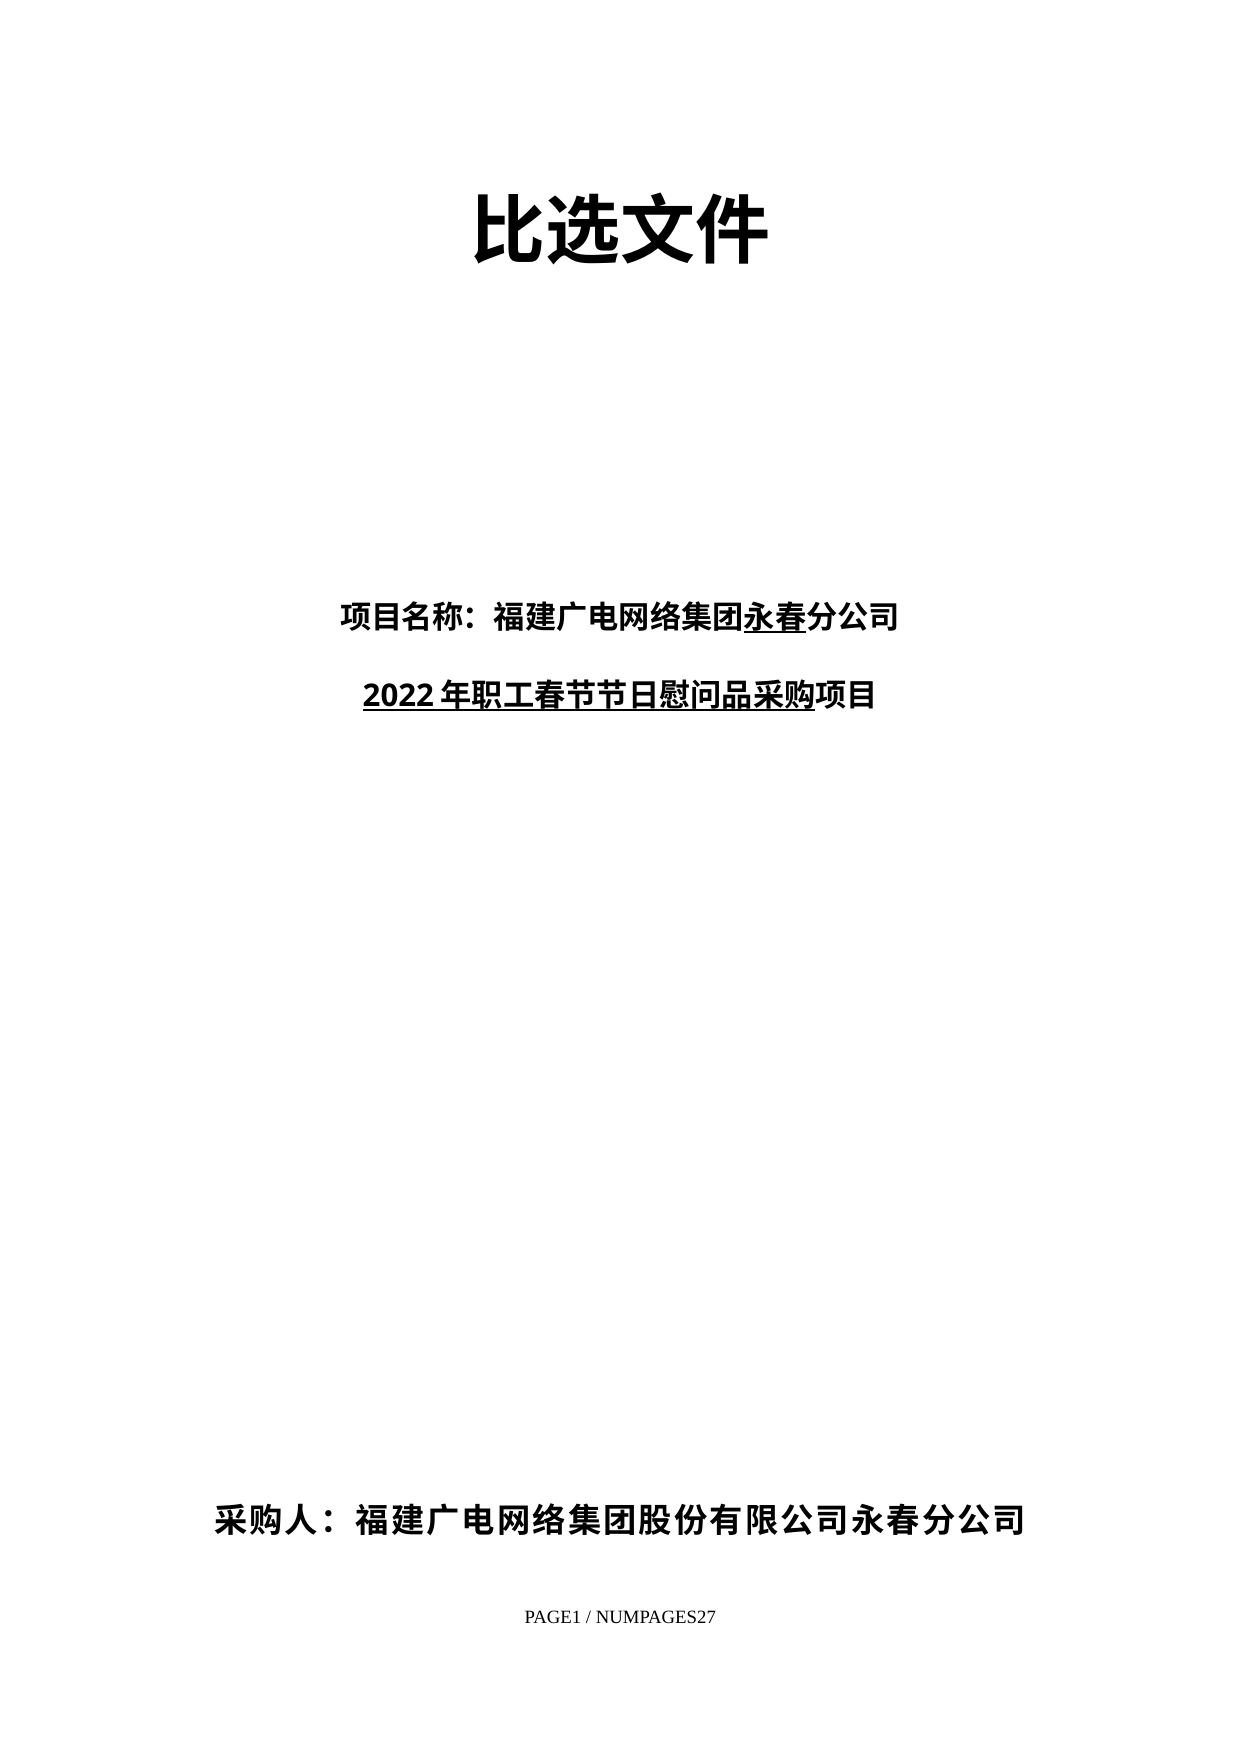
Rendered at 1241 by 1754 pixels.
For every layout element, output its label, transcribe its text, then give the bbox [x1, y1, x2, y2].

text 2022年职工春节节日慰问品采购项目 [187, 660, 1053, 725]
text 采购人：福建广电网络集团股份有限公司永春分公司 [187, 1485, 1053, 1550]
text 项目名称：福建广电网络集团永春分公司 [187, 583, 1053, 648]
text 比选文件 [187, 160, 1053, 290]
